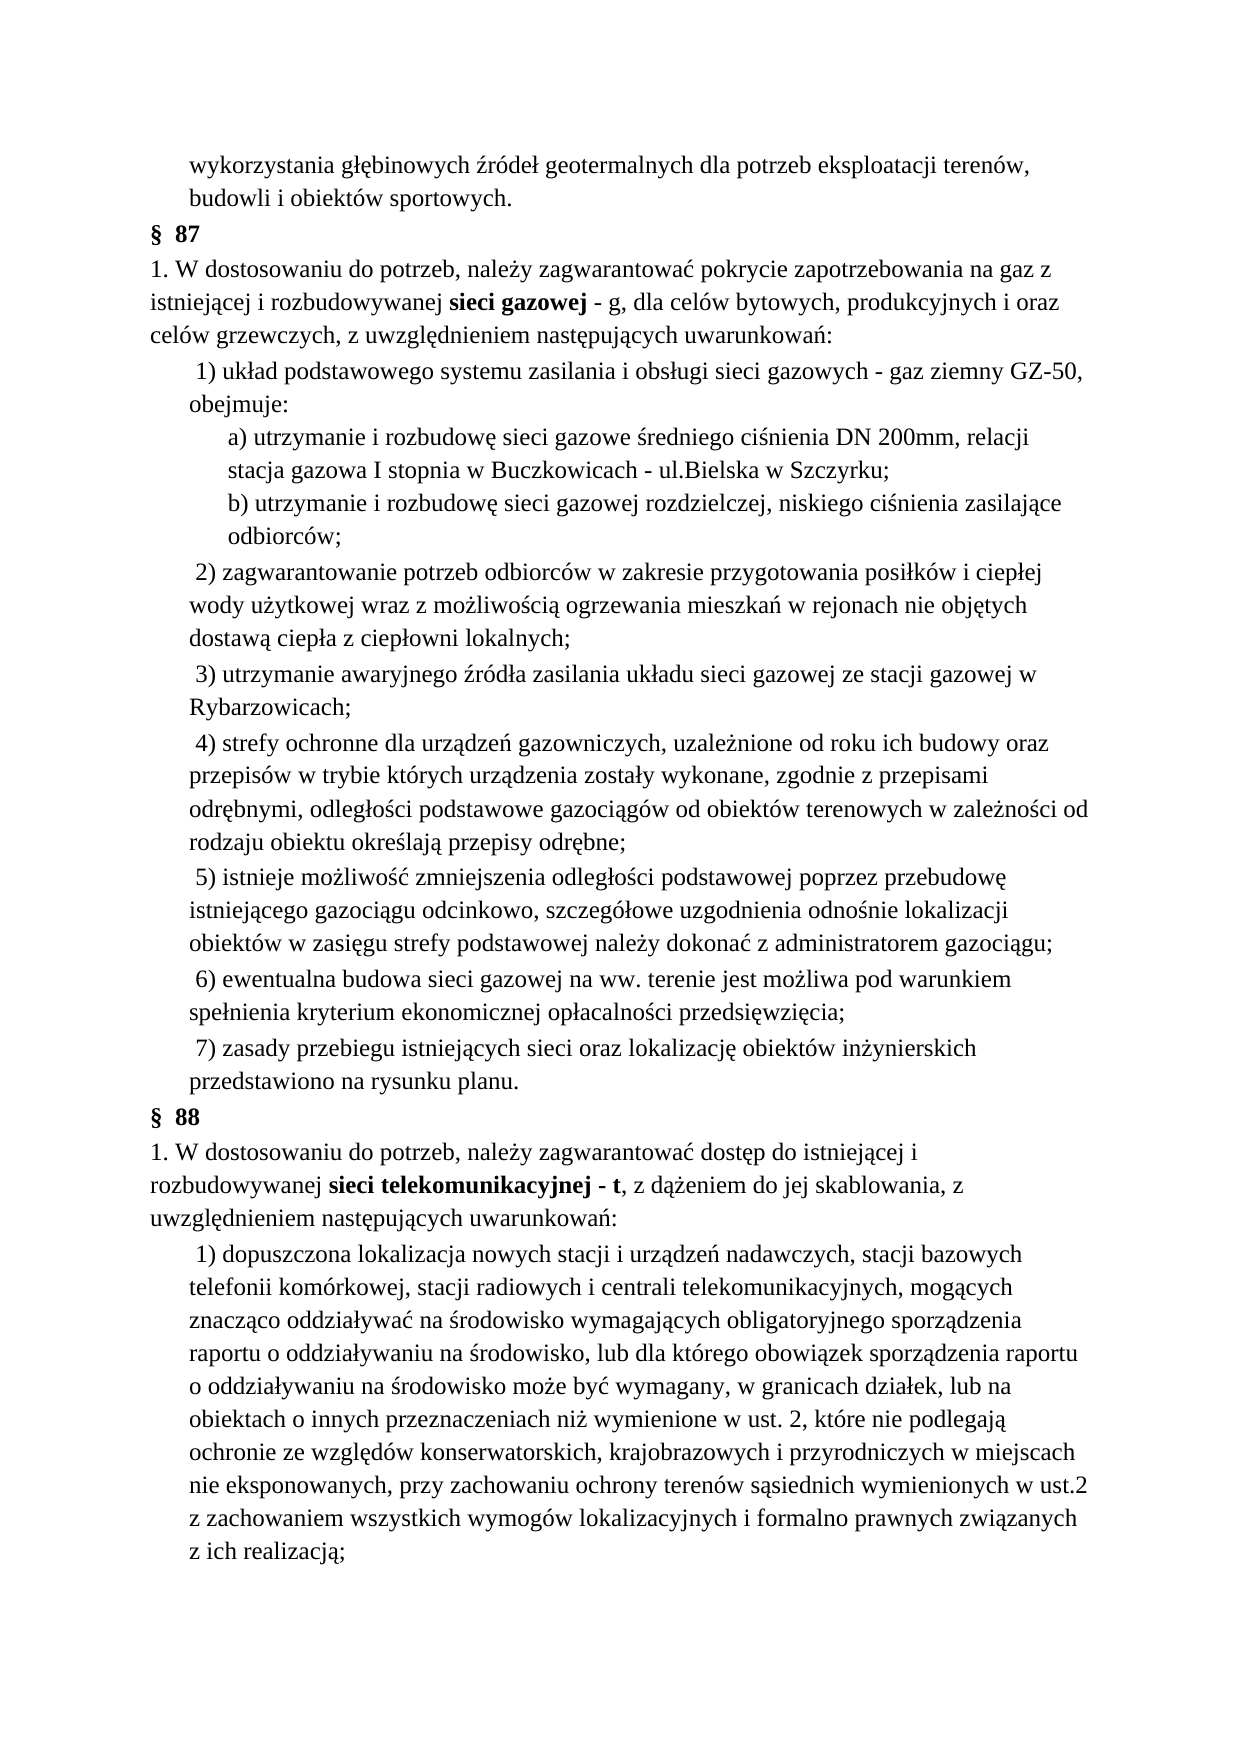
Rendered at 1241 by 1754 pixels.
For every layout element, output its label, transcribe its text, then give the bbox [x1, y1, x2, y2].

text 1) układ podstawowego systemu zasilania i obsługi sieci gazowych - gaz ziemny GZ-50, obejmuje: [189, 356, 1090, 418]
text 1. W dostosowaniu do potrzeb, należy zagwarantować pokrycie zapotrzebowania na gaz z istniejącej i rozbudowywanej sieci gazowej - g, dla celów bytowych, produkcyjnych i oraz celów grzewczych, z uwzględnieniem następujących uwarunkowań: [150, 254, 1090, 349]
text 2) zagwarantowanie potrzeb odbiorców w zakresie przygotowania posiłków i ciepłej wody użytkowej wraz z możliwością ogrzewania mieszkań w rejonach nie objętych dostawą ciepła z ciepłowni lokalnych; [189, 557, 1090, 652]
text 5) istnieje możliwość zmniejszenia odległości podstawowej poprzez przebudowę istniejącego gazociągu odcinkowo, szczegółowe uzgodnienia odnośnie lokalizacji obiektów w zasięgu strefy podstawowej należy dokonać z administratorem gazociągu; [189, 862, 1090, 957]
text a) utrzymanie i rozbudowę sieci gazowe średniego ciśnienia DN 200mm, relacji stacja gazowa I stopnia w Buczkowicach - ul.Bielska w Szczyrku; [228, 422, 1090, 484]
text 3) utrzymanie awaryjnego źródła zasilania układu sieci gazowej ze stacji gazowej w Rybarzowicach; [189, 659, 1090, 721]
text § 87 [150, 219, 1090, 247]
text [189, 150, 1090, 212]
text b) utrzymanie i rozbudowę sieci gazowej rozdzielczej, niskiego ciśnienia zasilające odbiorców; [228, 488, 1090, 550]
text § 88 [150, 1102, 1090, 1130]
text 1) dopuszczona lokalizacja nowych stacji i urządzeń nadawczych, stacji bazowych telefonii komórkowej, stacji radiowych i centrali telekomunikacyjnych, mogących znacząco oddziaływać na środowisko wymagających obligatoryjnego sporządzenia raportu o oddziaływaniu na środowisko, lub dla którego obowiązek sporządzenia raportu o oddziaływaniu na środowisko może być wymagany, w granicach działek, lub na obiektach o innych przeznaczeniach niż wymienione w ust. 2, które nie podlegają ochronie ze względów konserwatorskich, krajobrazowych i przyrodniczych w miejscach nie eksponowanych, przy zachowaniu ochrony terenów sąsiednich wymienionych w ust.2 z zachowaniem wszystkich wymogów lokalizacyjnych i formalno prawnych związanych z ich realizacją; [189, 1239, 1090, 1565]
text 1. W dostosowaniu do potrzeb, należy zagwarantować dostęp do istniejącej i rozbudowywanej sieci telekomunikacyjnej - t, z dążeniem do jej skablowania, z uwzględnieniem następujących uwarunkowań: [150, 1137, 1090, 1232]
text 6) ewentualna budowa sieci gazowej na ww. terenie jest możliwa pod warunkiem spełnienia kryterium ekonomicznej opłacalności przedsięwzięcia; [189, 964, 1090, 1026]
text 7) zasady przebiegu istniejących sieci oraz lokalizację obiektów inżynierskich przedstawiono na rysunku planu. [189, 1033, 1090, 1095]
text 4) strefy ochronne dla urządzeń gazowniczych, uzależnione od roku ich budowy oraz przepisów w trybie których urządzenia zostały wykonane, zgodnie z przepisami odrębnymi, odległości podstawowe gazociągów od obiektów terenowych w zależności od rodzaju obiektu określają przepisy odrębne; [189, 728, 1090, 855]
